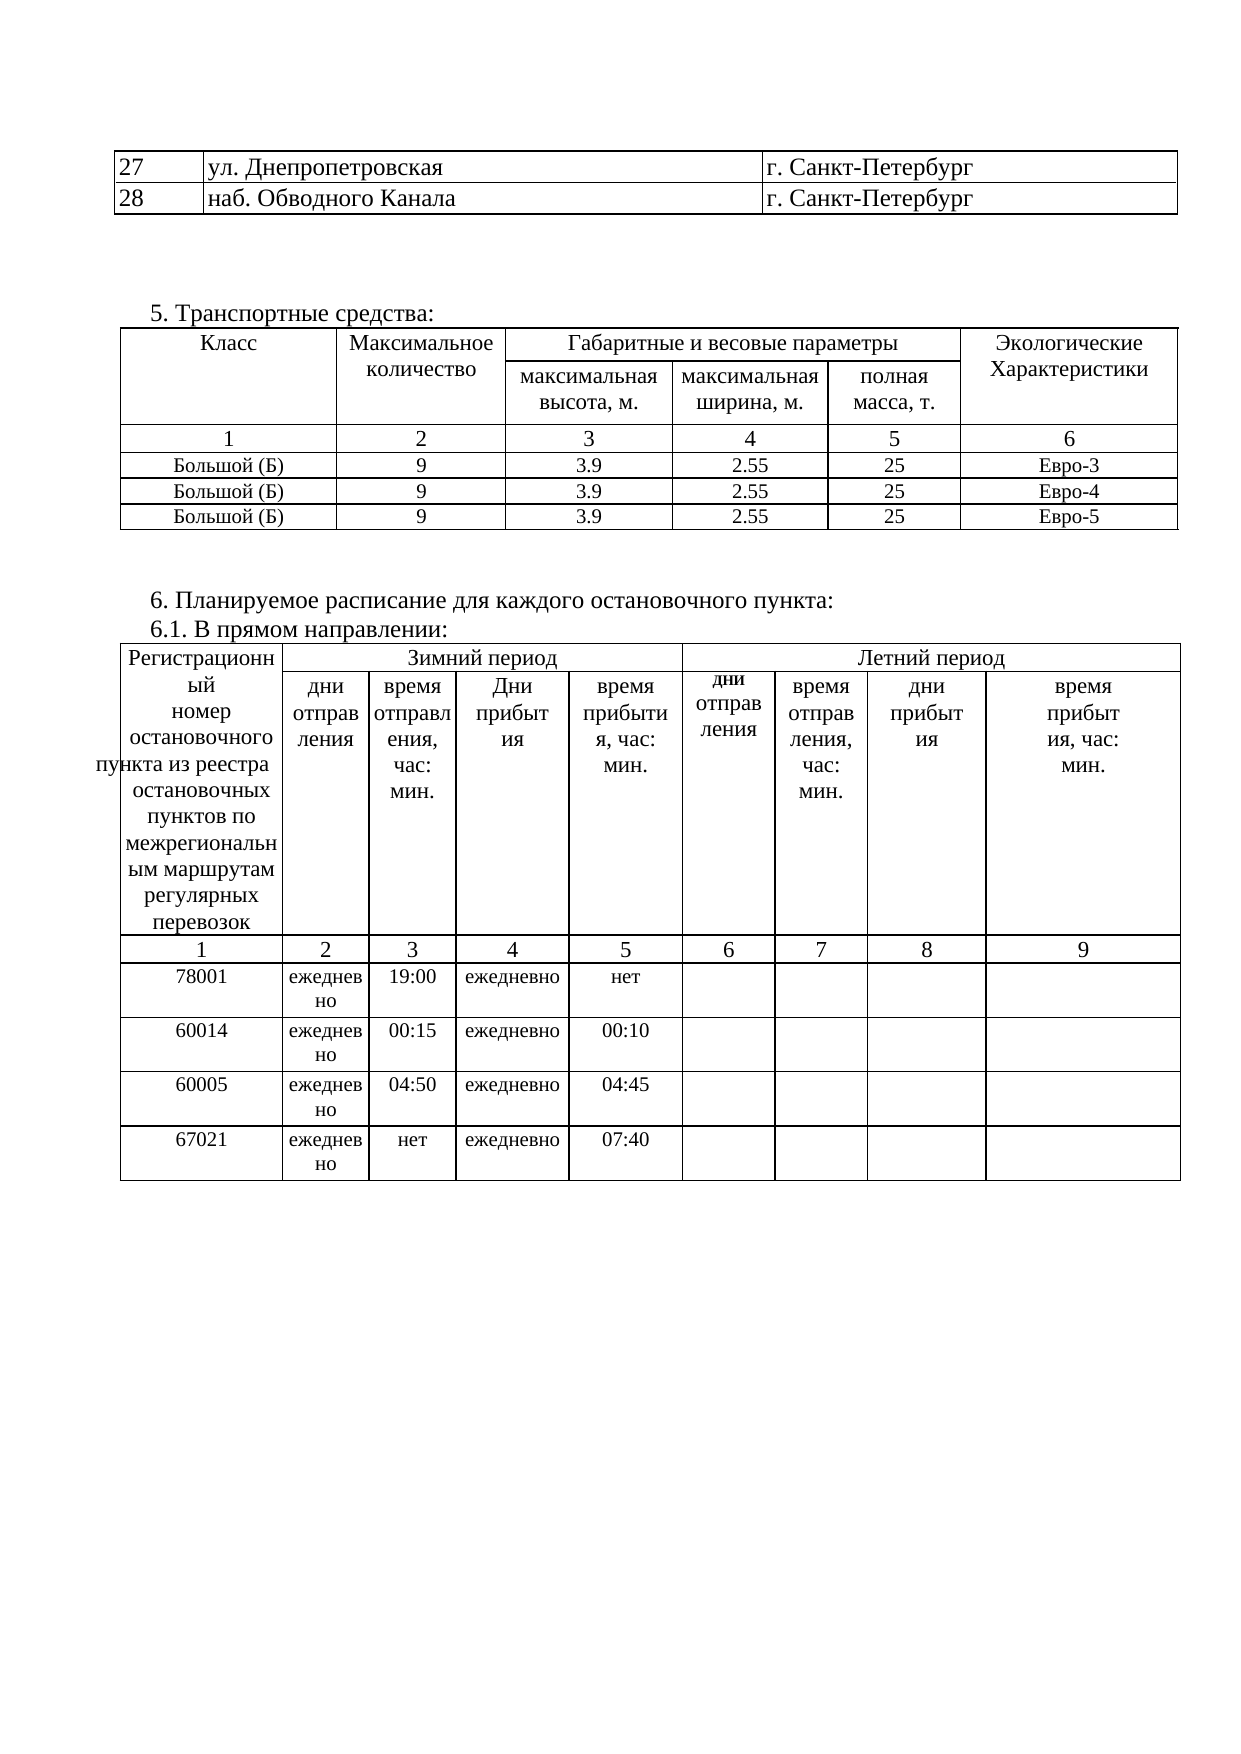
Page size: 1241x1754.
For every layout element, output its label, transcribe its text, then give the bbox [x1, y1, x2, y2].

table_cell 1 [121, 425, 336, 452]
table_cell ежедневно [283, 1127, 368, 1179]
table_cell 25 [829, 505, 960, 528]
table_cell максимальная ширина, м. [673, 362, 827, 424]
table_cell [987, 964, 1180, 1016]
table_header Экологические Характеристики [961, 329, 1177, 424]
table_cell Дни прибыт ия [457, 672, 568, 934]
table_cell 19:00 [370, 964, 455, 1016]
table_cell [776, 1072, 867, 1125]
table_cell 6 [683, 936, 774, 962]
table_cell [683, 1127, 774, 1179]
table_cell ежедневно [457, 1018, 568, 1071]
table_cell время прибыти я, час: мин. [570, 672, 682, 934]
table_cell 2 [337, 425, 505, 452]
table_cell 3 [370, 936, 455, 962]
table_cell 4 [457, 936, 568, 962]
table_cell г. Санкт-Петербург [763, 181, 1177, 213]
table_cell ежедневно [457, 1127, 568, 1179]
table_cell 9 [337, 505, 505, 528]
table_cell ежедневно [283, 1018, 368, 1071]
table_cell Большой (Б) [121, 479, 336, 503]
table_cell 25 [829, 479, 960, 503]
table_cell Большой (Б) [121, 453, 336, 477]
table_cell 07:40 [570, 1127, 682, 1179]
table_cell [987, 1018, 1180, 1071]
table_cell [776, 964, 867, 1016]
table_cell [776, 1127, 867, 1179]
table_cell ежедневно [283, 1072, 368, 1125]
table_cell время отправл ения, час: мин. [370, 672, 455, 934]
table_cell 1 [121, 936, 282, 962]
text 5. Транспортные средства: [150, 298, 1090, 327]
table_cell 6 [961, 425, 1177, 452]
table_cell 60005 [121, 1072, 282, 1125]
table_cell 7 [776, 936, 867, 962]
table_cell полная масса, т. [829, 362, 960, 424]
table_cell 2.55 [673, 453, 827, 477]
table_cell время отправ ления, час: мин. [776, 672, 867, 934]
table_cell Большой (Б) [121, 505, 336, 528]
table_cell 2.55 [673, 479, 827, 503]
table_cell время прибыт ия, час: мин. [987, 672, 1180, 934]
table_cell 67021 [121, 1127, 282, 1179]
table_cell дни отправ ления [283, 672, 368, 934]
table_cell [987, 1072, 1180, 1125]
table_cell 25 [829, 453, 960, 477]
table_cell 3.9 [506, 479, 672, 503]
table_cell 3.9 [506, 453, 672, 477]
table_cell 2 [283, 936, 368, 962]
table_cell 9 [337, 479, 505, 503]
table_cell [776, 1018, 867, 1071]
table_cell 27 [115, 152, 203, 181]
table_cell 04:45 [570, 1072, 682, 1125]
table_header Регистрационный номер остановочного пункта из реестра остановочных пунктов по межрегиональным маршрутам регулярных перевозок [121, 644, 282, 934]
table_cell [683, 1072, 774, 1125]
table_cell нет [570, 964, 682, 1016]
table_cell 78001 [121, 964, 282, 1016]
text 6. Планируемое расписание для каждого остановочного пункта: [150, 585, 1090, 614]
table_header Максимальное количество [337, 329, 505, 424]
table_cell Евро-3 [961, 453, 1177, 477]
table_header Класс [121, 329, 336, 424]
table_cell [868, 964, 985, 1016]
table_cell максимальная высота, м. [506, 362, 672, 424]
table_header Габаритные и весовые параметры [506, 329, 960, 360]
table_cell 5 [829, 425, 960, 452]
table_cell ежедневно [457, 1072, 568, 1125]
table_header Летний период [683, 644, 1180, 671]
table_cell наб. Обводного Канала [204, 183, 762, 213]
table_cell [868, 1072, 985, 1125]
table_cell 28 [115, 183, 203, 213]
table_cell [868, 1127, 985, 1179]
table_header Зимний период [283, 644, 682, 671]
table_cell нет [370, 1127, 455, 1179]
table_cell г. Санкт-Петербург [763, 152, 1177, 181]
table_cell [987, 1127, 1180, 1179]
table_cell [683, 1018, 774, 1071]
table_cell ДНИ отправ ления [683, 672, 774, 934]
table_cell ежедневно [283, 964, 368, 1016]
table_cell 60014 [121, 1018, 282, 1071]
table_cell 04:50 [370, 1072, 455, 1125]
table_cell 3 [506, 425, 672, 452]
table_cell 3.9 [506, 505, 672, 528]
table_cell дни прибыт ия [868, 672, 985, 934]
table_cell 5 [570, 936, 682, 962]
table_cell [868, 1018, 985, 1071]
table_cell 00:10 [570, 1018, 682, 1071]
table_cell 9 [337, 453, 505, 477]
table_cell 9 [987, 936, 1180, 962]
text 6.1. В прямом направлении: [150, 614, 1090, 643]
table_cell [683, 964, 774, 1016]
table_cell 4 [673, 425, 827, 452]
table_cell ежедневно [457, 964, 568, 1016]
table_cell Евро-4 [961, 479, 1177, 503]
table_cell 8 [868, 936, 985, 962]
table_cell Евро-5 [961, 505, 1177, 528]
table_cell 00:15 [370, 1018, 455, 1071]
table_cell 2.55 [673, 505, 827, 528]
table_cell ул. Днепропетровская [204, 152, 762, 181]
